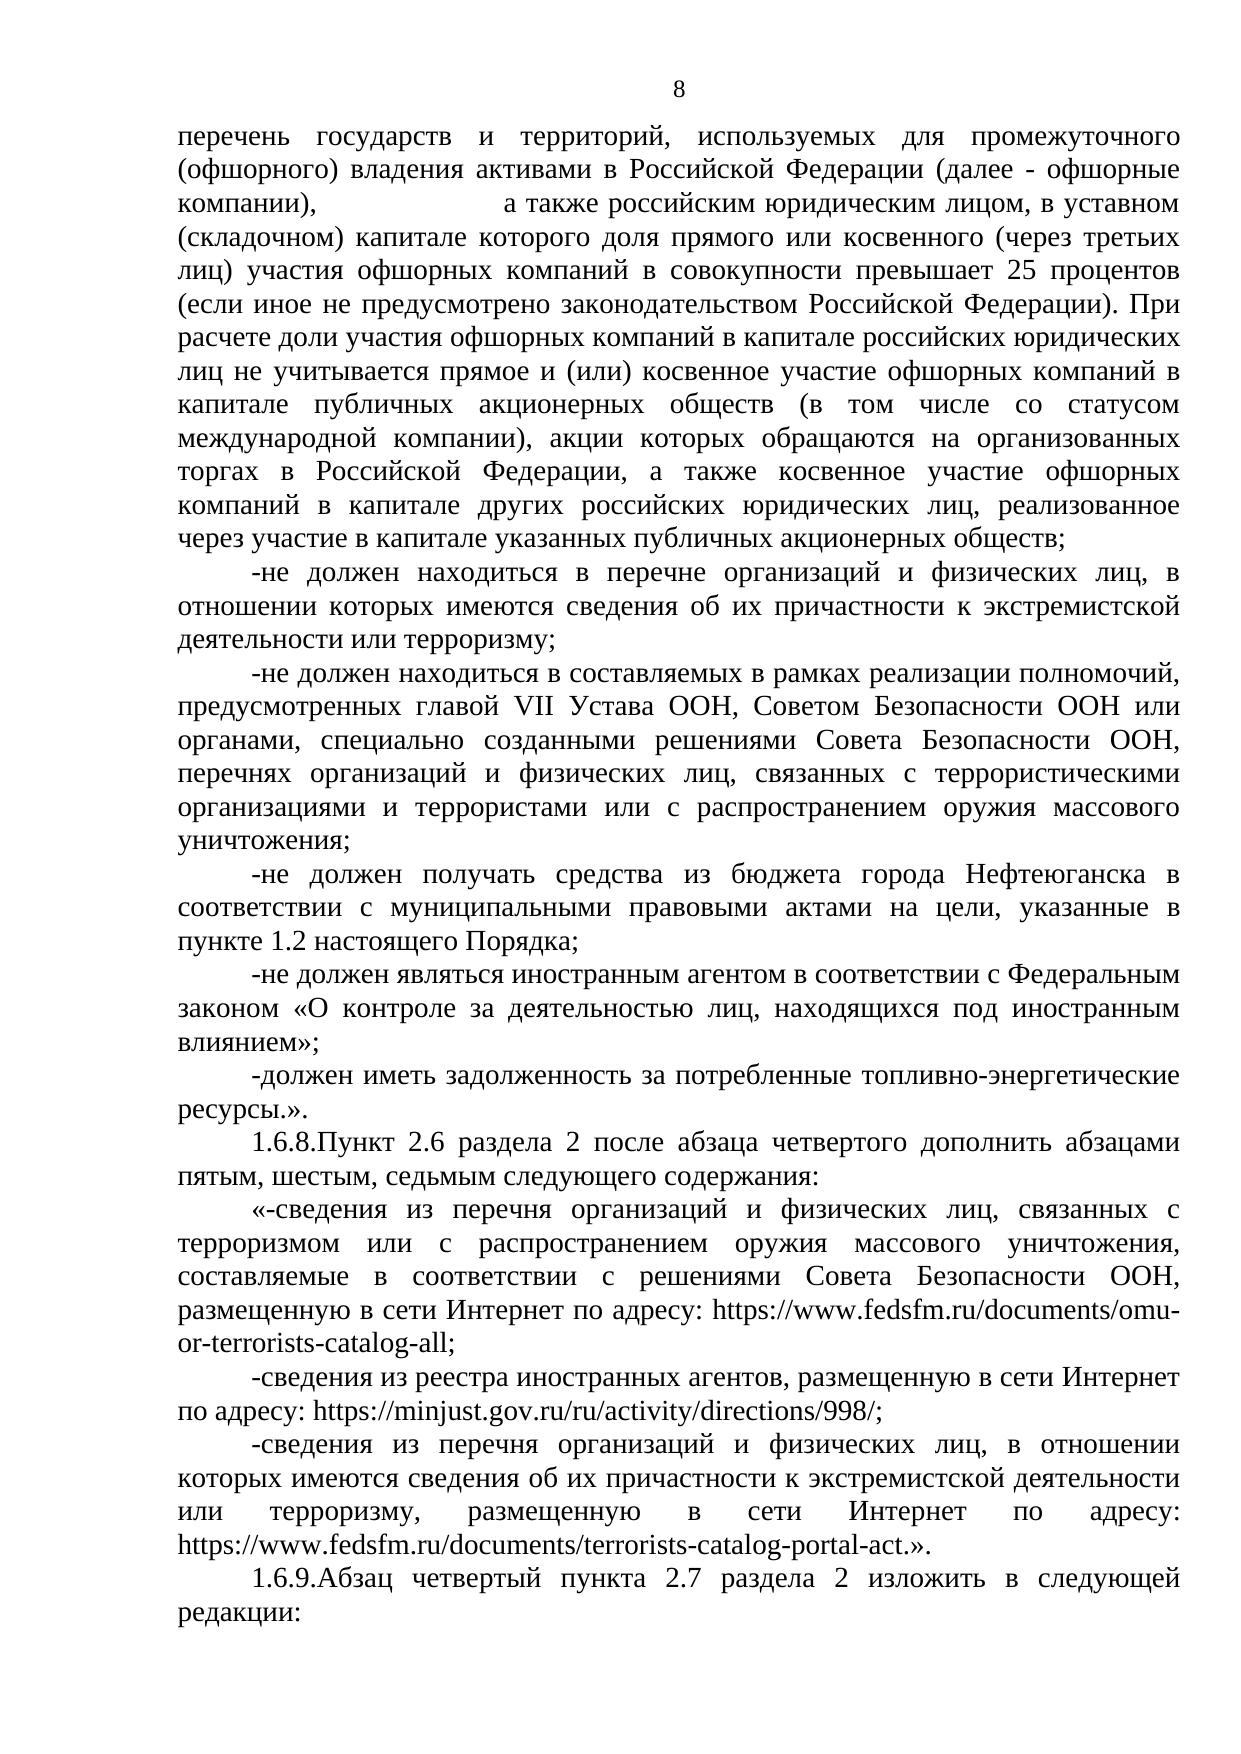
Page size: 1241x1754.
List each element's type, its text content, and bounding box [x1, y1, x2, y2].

text -должен иметь задолженность за потребленные топливно-энергетические ресурсы.». [177, 1057, 1181, 1124]
text -сведения из перечня организаций и физических лиц, в отношении которых имеются сведения об их причастности к экстремистской деятельности или терроризму, размещенную в сети Интернет по адресу: https://www.fedsfm.ru/documents/terrorists-catalog-portal-act.». [177, 1426, 1181, 1560]
text -сведения из реестра иностранных агентов, размещенную в сети Интернет по адресу: https://minjust.gov.ru/ru/activity/directions/998/; [177, 1359, 1181, 1426]
text 1.6.8.Пункт 2.6 раздела 2 после абзаца четвертого дополнить абзацами пятым, шестым, седьмым следующего содержания: [177, 1124, 1181, 1191]
text -не должен находиться в перечне организаций и физических лиц, в отношении которых имеются сведения об их причастности к экстремистской деятельности или терроризму; [177, 554, 1181, 655]
text -не должен получать средства из бюджета города Нефтеюганска в соответствии с муниципальными правовыми актами на цели, указанные в пункте 1.2 настоящего Порядка; [177, 856, 1181, 957]
text -не должен являться иностранным агентом в соответствии с Федеральным законом «О контроле за деятельностью лиц, находящихся под иностранным влиянием»; [177, 957, 1181, 1057]
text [177, 118, 1181, 554]
text -не должен находиться в составляемых в рамках реализации полномочий, предусмотренных главой VII Устава ООН, Советом Безопасности ООН или органами, специально созданными решениями Совета Безопасности ООН, перечнях организаций и физических лиц, связанных с террористическими организациями и террористами или с распространением оружия массового уничтожения; [177, 655, 1181, 856]
text «-сведения из перечня организаций и физических лиц, связанных с терроризмом или с распространением оружия массового уничтожения, составляемые в соответствии с решениями Совета Безопасности ООН, размещенную в сети Интернет по адресу: https://www.fedsfm.ru/documents/omu-or-terrorists-catalog-all; [177, 1191, 1181, 1359]
text 1.6.9.Абзац четвертый пункта 2.7 раздела 2 изложить в следующей редакции: [177, 1560, 1181, 1627]
